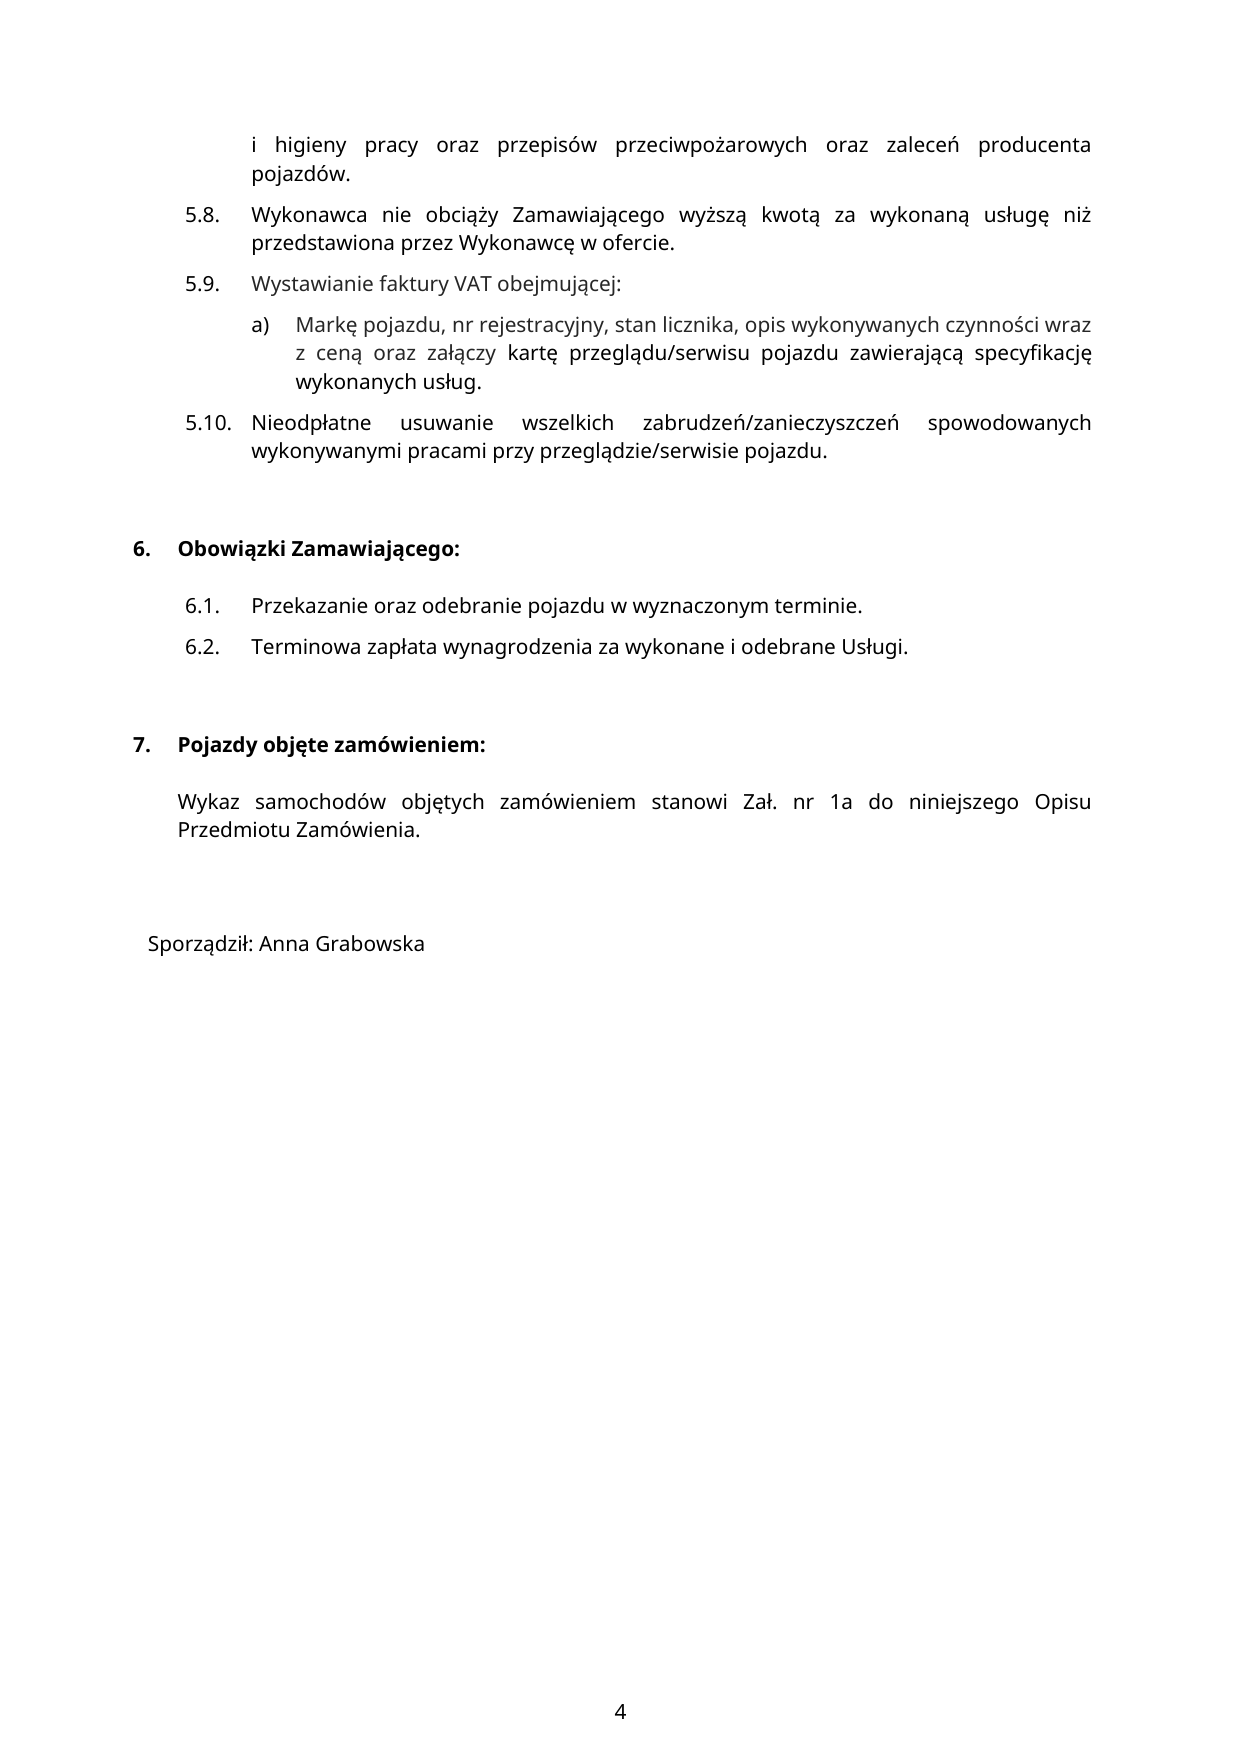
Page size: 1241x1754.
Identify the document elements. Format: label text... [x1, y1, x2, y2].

list Nieodpłatne usuwanie wszelkich zabrudzeń/zanieczyszczeń spowodowanych wykonywanymi pracami przy przeglądzie/serwisie pojazdu. [185, 408, 1093, 465]
list Wystawianie faktury VAT obejmującej: [185, 269, 1093, 298]
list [185, 130, 1093, 187]
list Terminowa zapłata wynagrodzenia za wykonane i odebrane Usługi. [185, 632, 1093, 661]
list Pojazdy objęte zamówieniem: [133, 730, 1093, 758]
text Sporządził: Anna Grabowska [148, 929, 1093, 958]
list Obowiązki Zamawiającego: [133, 534, 1093, 563]
list Przekazanie oraz odebranie pojazdu w wyznaczonym terminie. [185, 591, 1093, 620]
list Markę pojazdu, nr rejestracyjny, stan licznika, opis wykonywanych czynności wraz z ceną oraz załączy kartę przeglądu/serwisu pojazdu zawierającą specyfikację wykonanych usług. [251, 310, 1093, 395]
text Wykaz samochodów objętych zamówieniem stanowi Zał. nr 1a do niniejszego Opisu Przedmiotu Zamówienia. [177, 787, 1093, 844]
list Wykonawca nie obciąży Zamawiającego wyższą kwotą za wykonaną usługę niż przedstawiona przez Wykonawcę w ofercie. [185, 200, 1093, 257]
